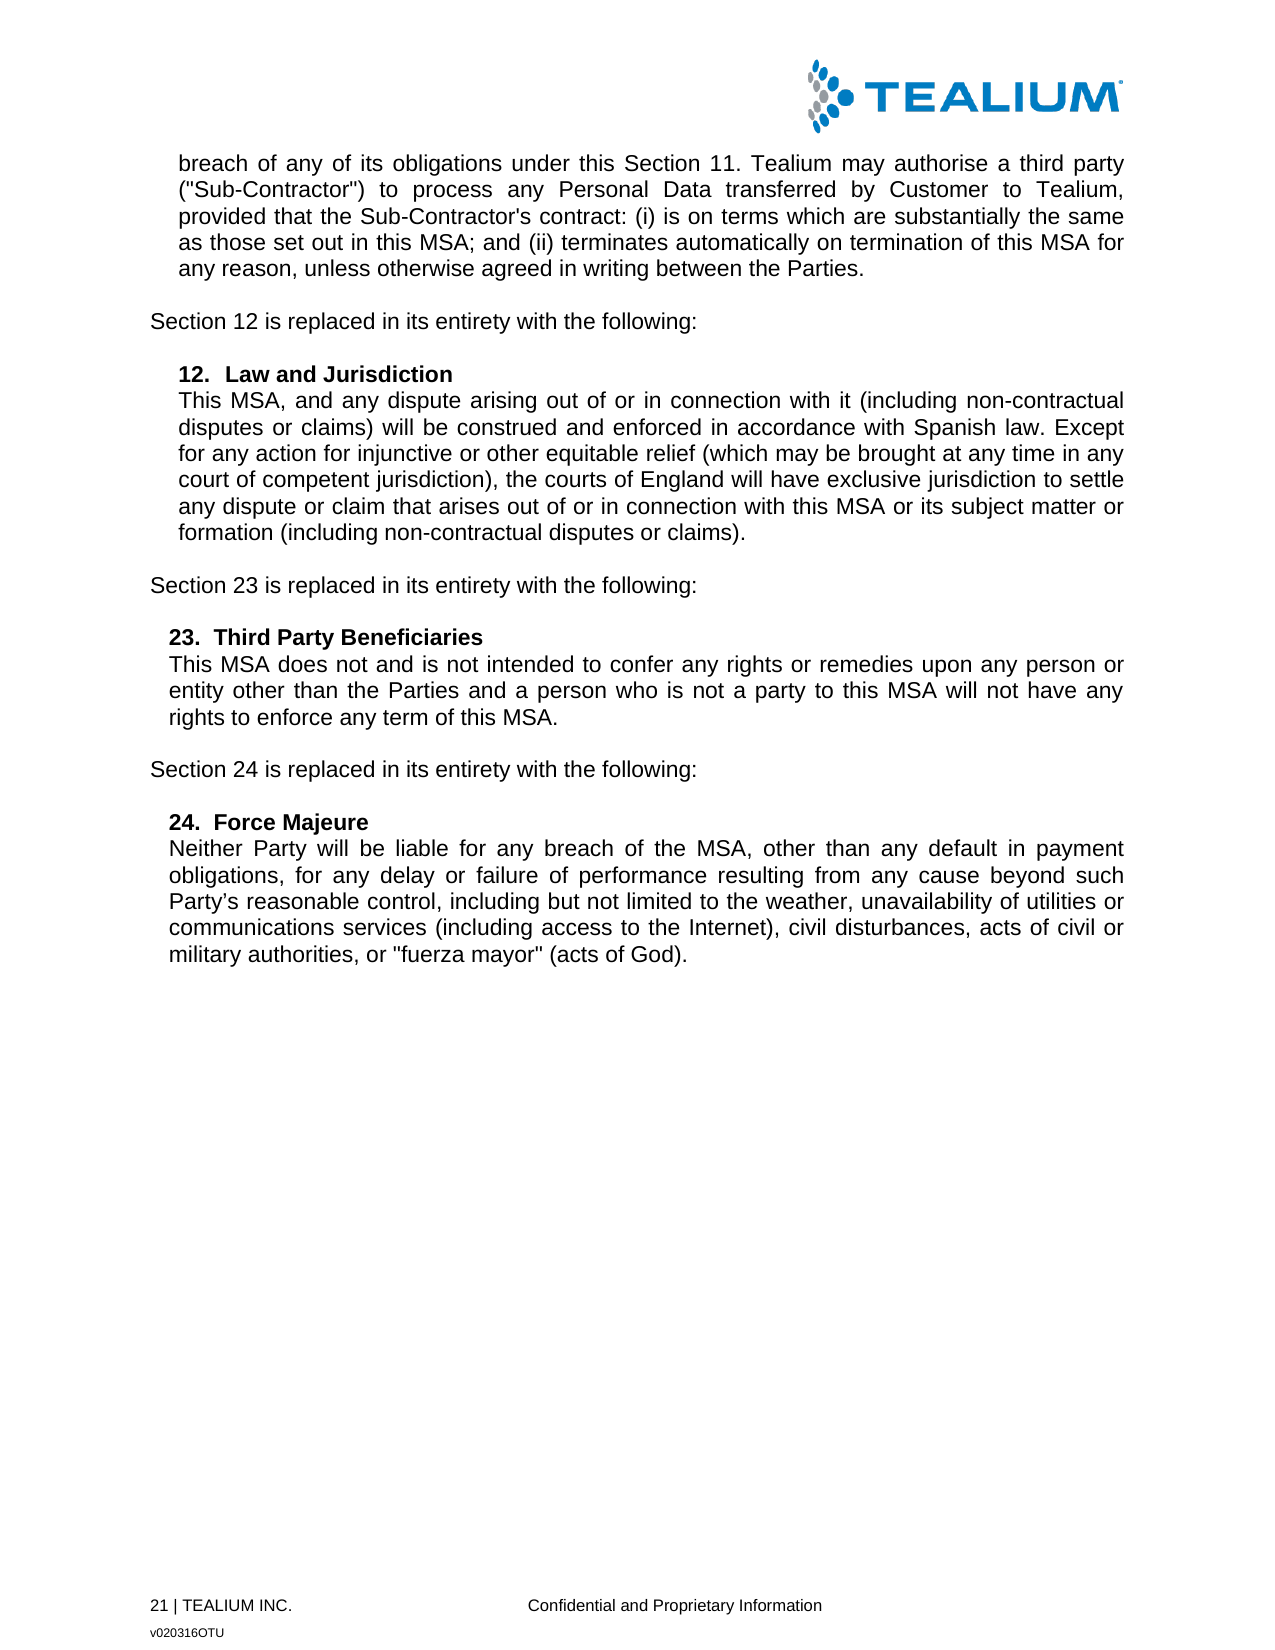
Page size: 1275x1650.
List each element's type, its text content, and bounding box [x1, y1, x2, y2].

text 23. Third Party Beneficiaries [169, 624, 1125, 651]
text Section 23 is replaced in its entirety with the following: [150, 572, 1125, 598]
text Neither Party will be liable for any breach of the MSA, other than any default in payment obligations, for any delay or failure of performance resulting from any cause beyond such Party’s reasonable control, including but not limited to the weather, unavailability of utilities or communications services (including access to the Internet), civil disturbances, acts of civil or military authorities, or "fuerza mayor" (acts of God). [169, 835, 1125, 967]
text This MSA does not and is not intended to confer any rights or remedies upon any person or entity other than the Parties and a person who is not a party to this MSA will not have any rights to enforce any term of this MSA. [169, 651, 1125, 730]
text This MSA, and any dispute arising out of or in connection with it (including non-contractual disputes or claims) will be construed and enforced in accordance with Spanish law. Except for any action for injunctive or other equitable relief (which may be brought at any time in any court of competent jurisdiction), the courts of England will have exclusive jurisdiction to settle any dispute or claim that arises out of or in connection with this MSA or its subject matter or formation (including non-contractual disputes or claims). [178, 387, 1125, 545]
text Section 24 is replaced in its entirety with the following: [150, 756, 1125, 782]
picture [804, 55, 1125, 138]
text 24. Force Majeure [169, 809, 1125, 835]
text 12. Law and Jurisdiction [178, 361, 1125, 387]
text Section 12 is replaced in its entirety with the following: [150, 308, 1125, 334]
